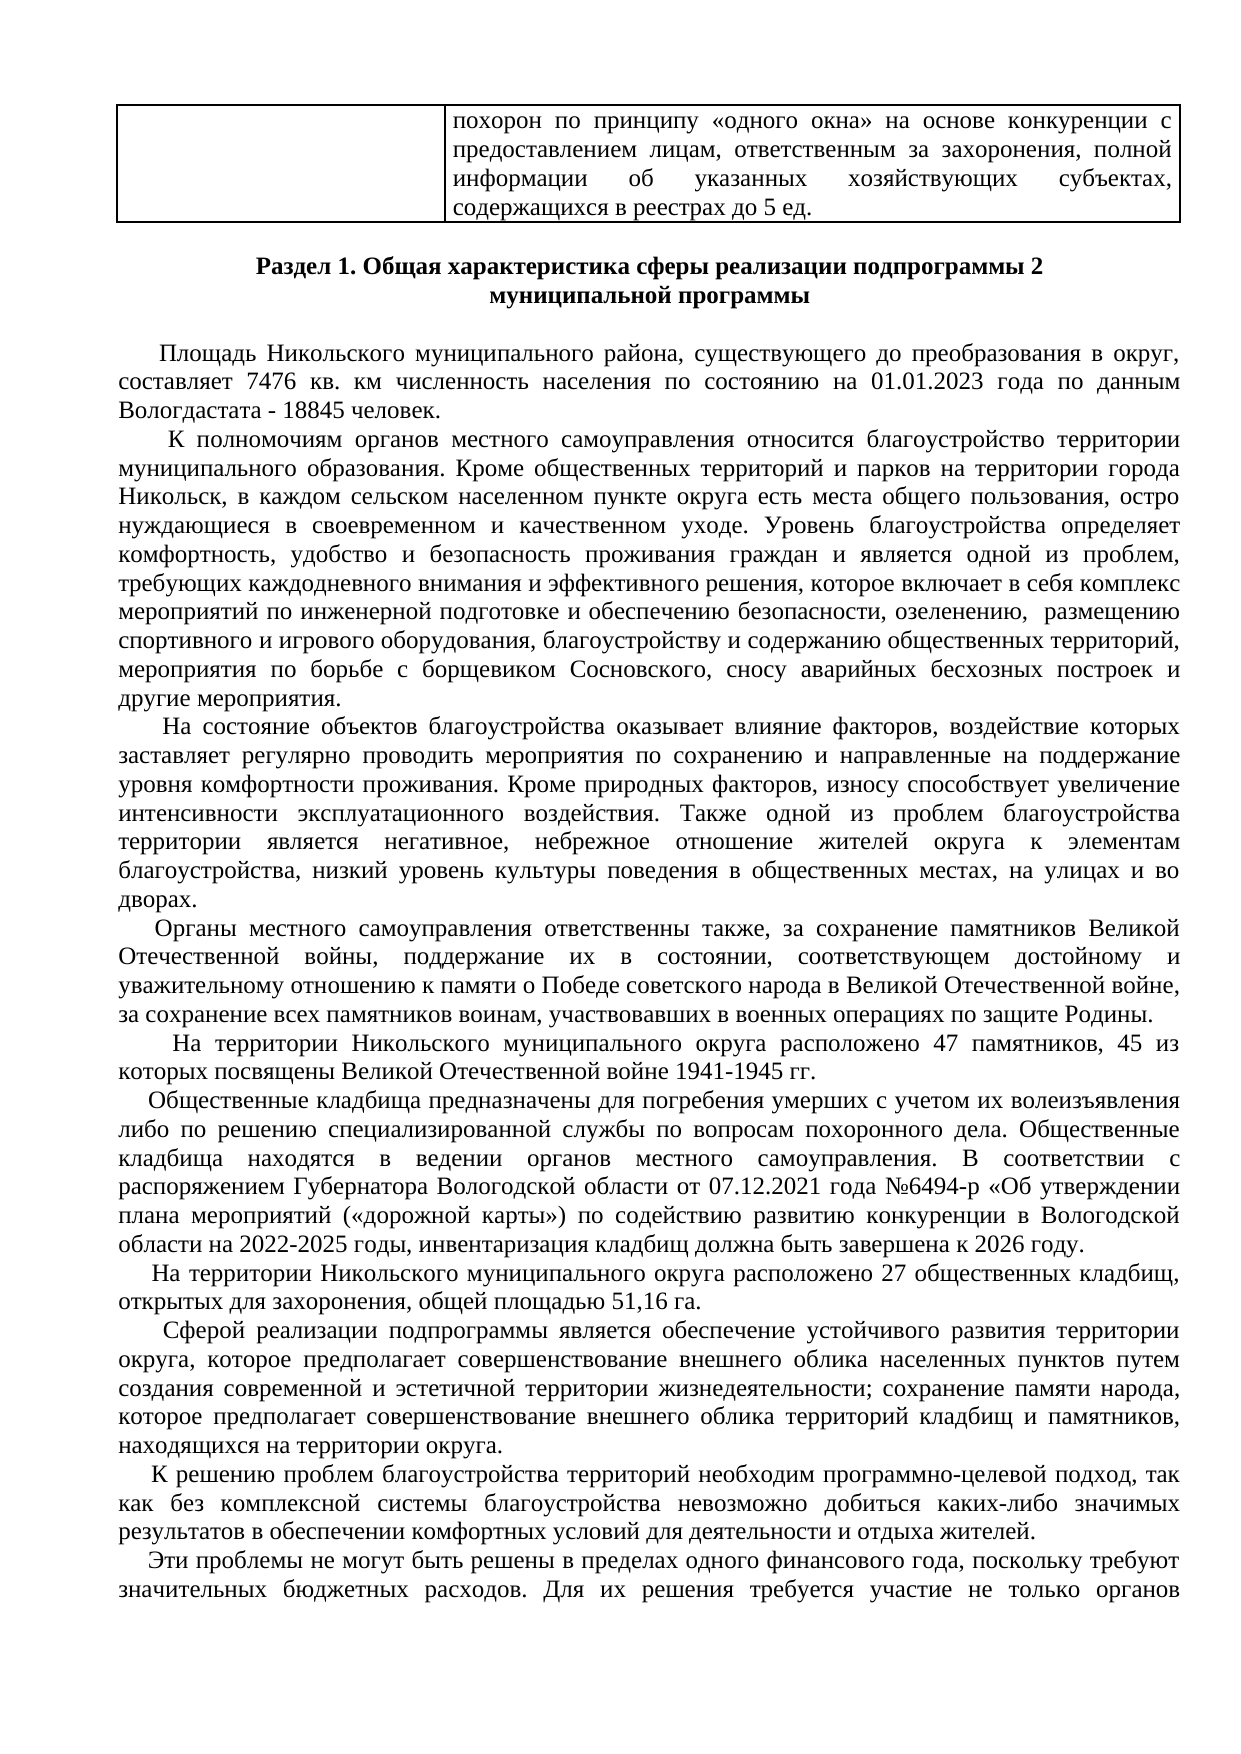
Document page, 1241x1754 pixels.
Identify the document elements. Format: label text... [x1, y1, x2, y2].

text К решению проблем благоустройства территорий необходим программно-целевой подход, так как без комплексной системы благоустройства невозможно добиться каких-либо значимых результатов в обеспечении комфортных условий для деятельности и отдыха жителей. [118, 1459, 1181, 1545]
text Органы местного самоуправления ответственны также, за сохранение памятников Великой Отечественной войны, поддержание их в состоянии, соответствующем достойному и уважительному отношению к памяти о Победе советского народа в Великой Отечественной войне, за сохранение всех памятников воинам, участвовавших в военных операциях по защите Родины. [118, 913, 1181, 1028]
text На состояние объектов благоустройства оказывает влияние факторов, воздействие которых заставляет регулярно проводить мероприятия по сохранению и направленные на поддержание уровня комфортности проживания. Кроме природных факторов, износу способствует увеличение интенсивности эксплуатационного воздействия. Также одной из проблем благоустройства территории является негативное, небрежное отношение жителей округа к элементам благоустройства, низкий уровень культуры поведения в общественных местах, на улицах и во дворах. [118, 711, 1181, 913]
text Общественные кладбища предназначены для погребения умерших с учетом их волеизъявления либо по решению специализированной службы по вопросам похоронного дела. Общественные кладбища находятся в ведении органов местного самоуправления. В соответствии с распоряжением Губернатора Вологодской области от 07.12.2021 года №6494-р «Об утверждении плана мероприятий («дорожной карты») по содействию развитию конкуренции в Вологодской области на 2022-2025 годы, инвентаризация кладбищ должна быть завершена к 2026 году. [118, 1085, 1181, 1258]
text На территории Никольского муниципального округа расположено 27 общественных кладбищ, открытых для захоронения, общей площадью 51,16 га. [118, 1258, 1181, 1315]
text муниципальной программы [118, 280, 1181, 309]
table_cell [446, 106, 1179, 221]
text На территории Никольского муниципального округа расположено 47 памятников, 45 из которых посвящены Великой Отечественной войне 1941-1945 гг. [118, 1028, 1181, 1085]
text Площадь Никольского муниципального района, существующего до преобразования в округ, составляет 7476 кв. км численность населения по состоянию на 01.01.2023 года по данным Вологдастата - 18845 человек. [118, 338, 1181, 424]
text К полномочиям органов местного самоуправления относится благоустройство территории муниципального образования. Кроме общественных территорий и парков на территории города Никольск, в каждом сельском населенном пункте округа есть места общего пользования, остро нуждающиеся в своевременном и качественном уходе. Уровень благоустройства определяет комфортность, удобство и безопасность проживания граждан и является одной из проблем, требующих каждодневного внимания и эффективного решения, которое включает в себя комплекс мероприятий по инженерной подготовке и обеспечению безопасности, озеленению, размещению спортивного и игрового оборудования, благоустройству и содержанию общественных территорий, мероприятия по борьбе с борщевиком Сосновского, сносу аварийных бесхозных построек и другие мероприятия. [118, 424, 1181, 711]
text Раздел 1. Общая характеристика сферы реализации подпрограммы 2 [118, 251, 1181, 280]
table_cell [118, 106, 444, 221]
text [118, 1545, 1181, 1603]
text Сферой реализации подпрограммы является обеспечение устойчивого развития территории округа, которое предполагает совершенствование внешнего облика населенных пунктов путем создания современной и эстетичной территории жизнедеятельности; сохранение памяти народа, которое предполагает совершенствование внешнего облика территорий кладбищ и памятников, находящихся на территории округа. [118, 1315, 1181, 1459]
